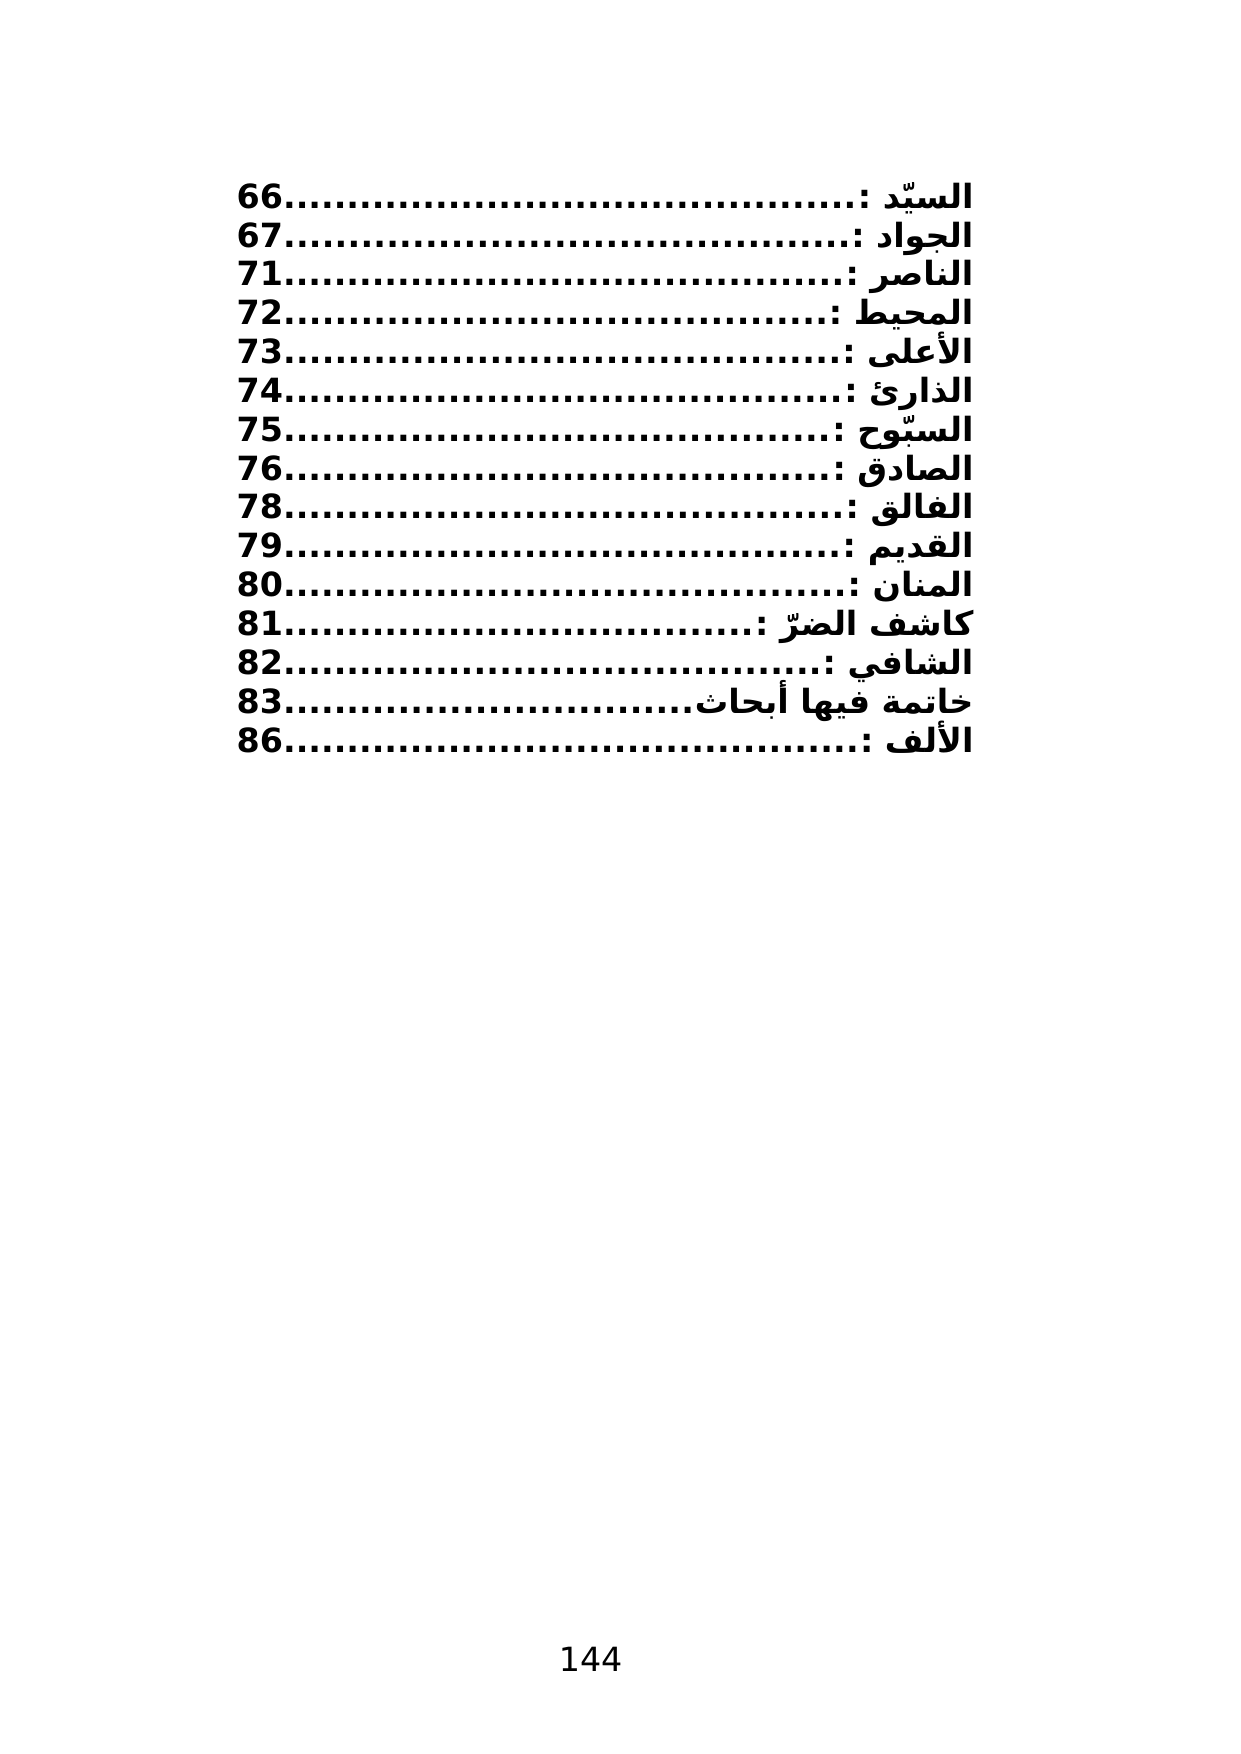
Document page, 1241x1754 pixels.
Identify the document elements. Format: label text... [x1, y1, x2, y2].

text الفالق : 78 [236, 488, 1004, 527]
text السبّوح : 75 [236, 410, 1004, 449]
text الصادق : 76 [236, 449, 1004, 488]
text الأعلى : 73 [236, 333, 1004, 371]
text الجواد : 67 [236, 216, 1004, 255]
text الشافي : 82 [236, 643, 1004, 682]
text خاتمة فيها أبحاث 83 [236, 682, 1004, 721]
text السيّد : 66 [236, 177, 1004, 216]
text القديم : 79 [236, 527, 1004, 566]
text الذارئ : 74 [236, 371, 1004, 410]
text المنان : 80 [236, 566, 1004, 604]
text المحيط : 72 [236, 294, 1004, 333]
text الناصر : 71 [236, 255, 1004, 294]
text كاشف الضرّ : 81 [236, 604, 1004, 643]
text الألف : 86 [236, 721, 1004, 760]
